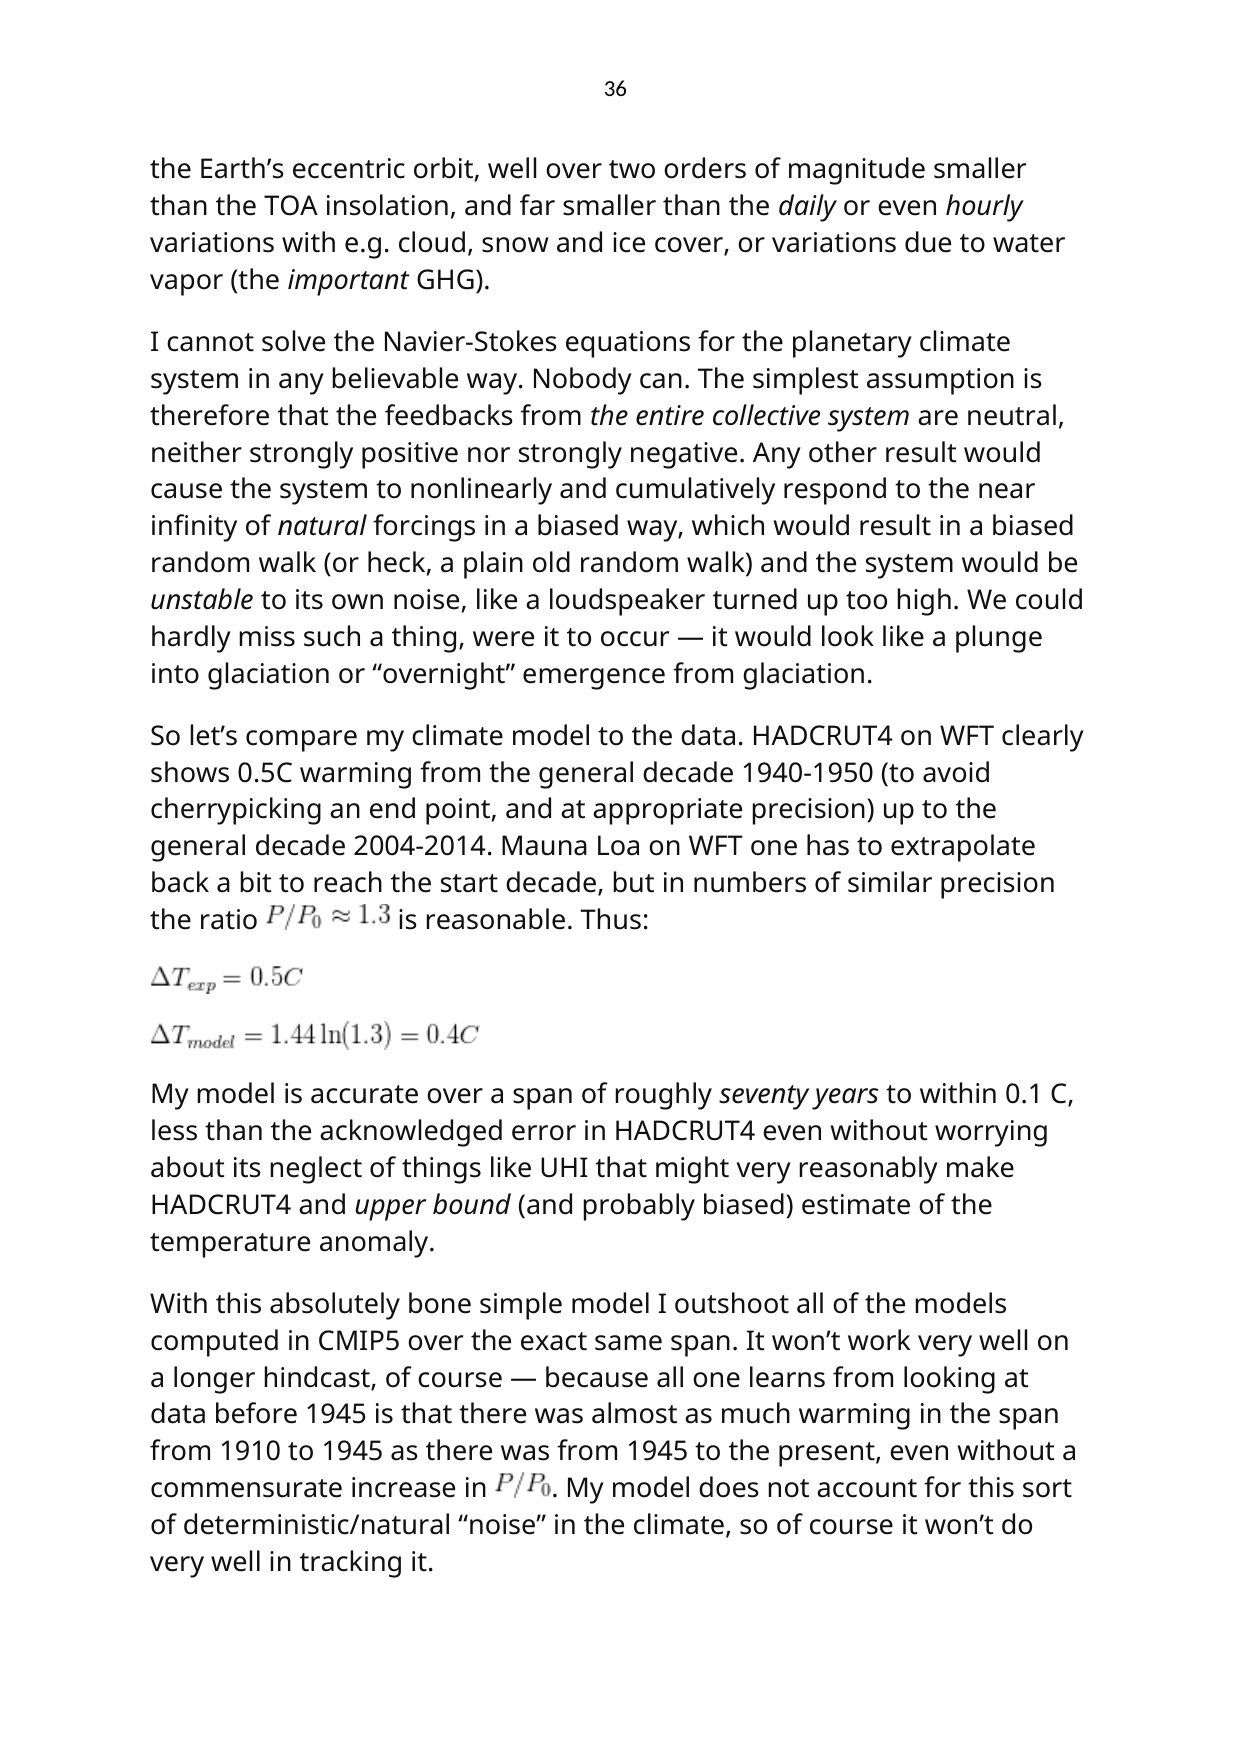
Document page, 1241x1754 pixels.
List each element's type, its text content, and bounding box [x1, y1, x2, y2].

text I cannot solve the Navier-Stokes equations for the planetary climate system in any believable way. Nobody can. The simplest assumption is therefore that the feedbacks from the entire collective system are neutral, neither strongly positive nor strongly negative. Any other result would cause the system to nonlinearly and cumulatively respond to the near infinity of natural forcings in a biased way, which would result in a biased random walk (or heck, a plain old random walk) and the system would be unstable to its own noise, like a loudspeaker turned up too high. We could hardly miss such a thing, were it to occur — it would look like a plunge into glaciation or “overnight” emergence from glaciation. [150, 322, 1090, 691]
text With this absolutely bone simple model I outshoot all of the models computed in CMIP5 over the exact same span. It won’t work very well on a longer hindcast, of course — because all one learns from looking at data before 1945 is that there was almost as much warming in the span from 1910 to 1945 as there was from 1945 to the present, even without a commensurate increase in . My model does not account for this sort of deterministic/natural “noise” in the climate, so of course it won’t do very well in tracking it. [150, 1284, 1090, 1579]
picture [150, 965, 304, 994]
text My model is accurate over a span of roughly seventy years to within 0.1 C, less than the acknowledged error in HADCRUT4 even without worrying about its neglect of things like UHI that might very reasonably make HADCRUT4 and upper bound (and probably biased) estimate of the temperature anomaly. [150, 1075, 1090, 1259]
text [150, 150, 1090, 297]
picture [265, 904, 391, 930]
picture [150, 1021, 480, 1050]
picture [494, 1472, 551, 1498]
text So let’s compare my climate model to the data. HADCRUT4 on WFT clearly shows 0.5C warming from the general decade 1940-1950 (to avoid cherrypicking an end point, and at appropriate precision) up to the general decade 2004-2014. Mauna Loa on WFT one has to extrapolate back a bit to reach the start decade, but in numbers of similar precision the ratio is reasonable. Thus: [150, 716, 1090, 937]
